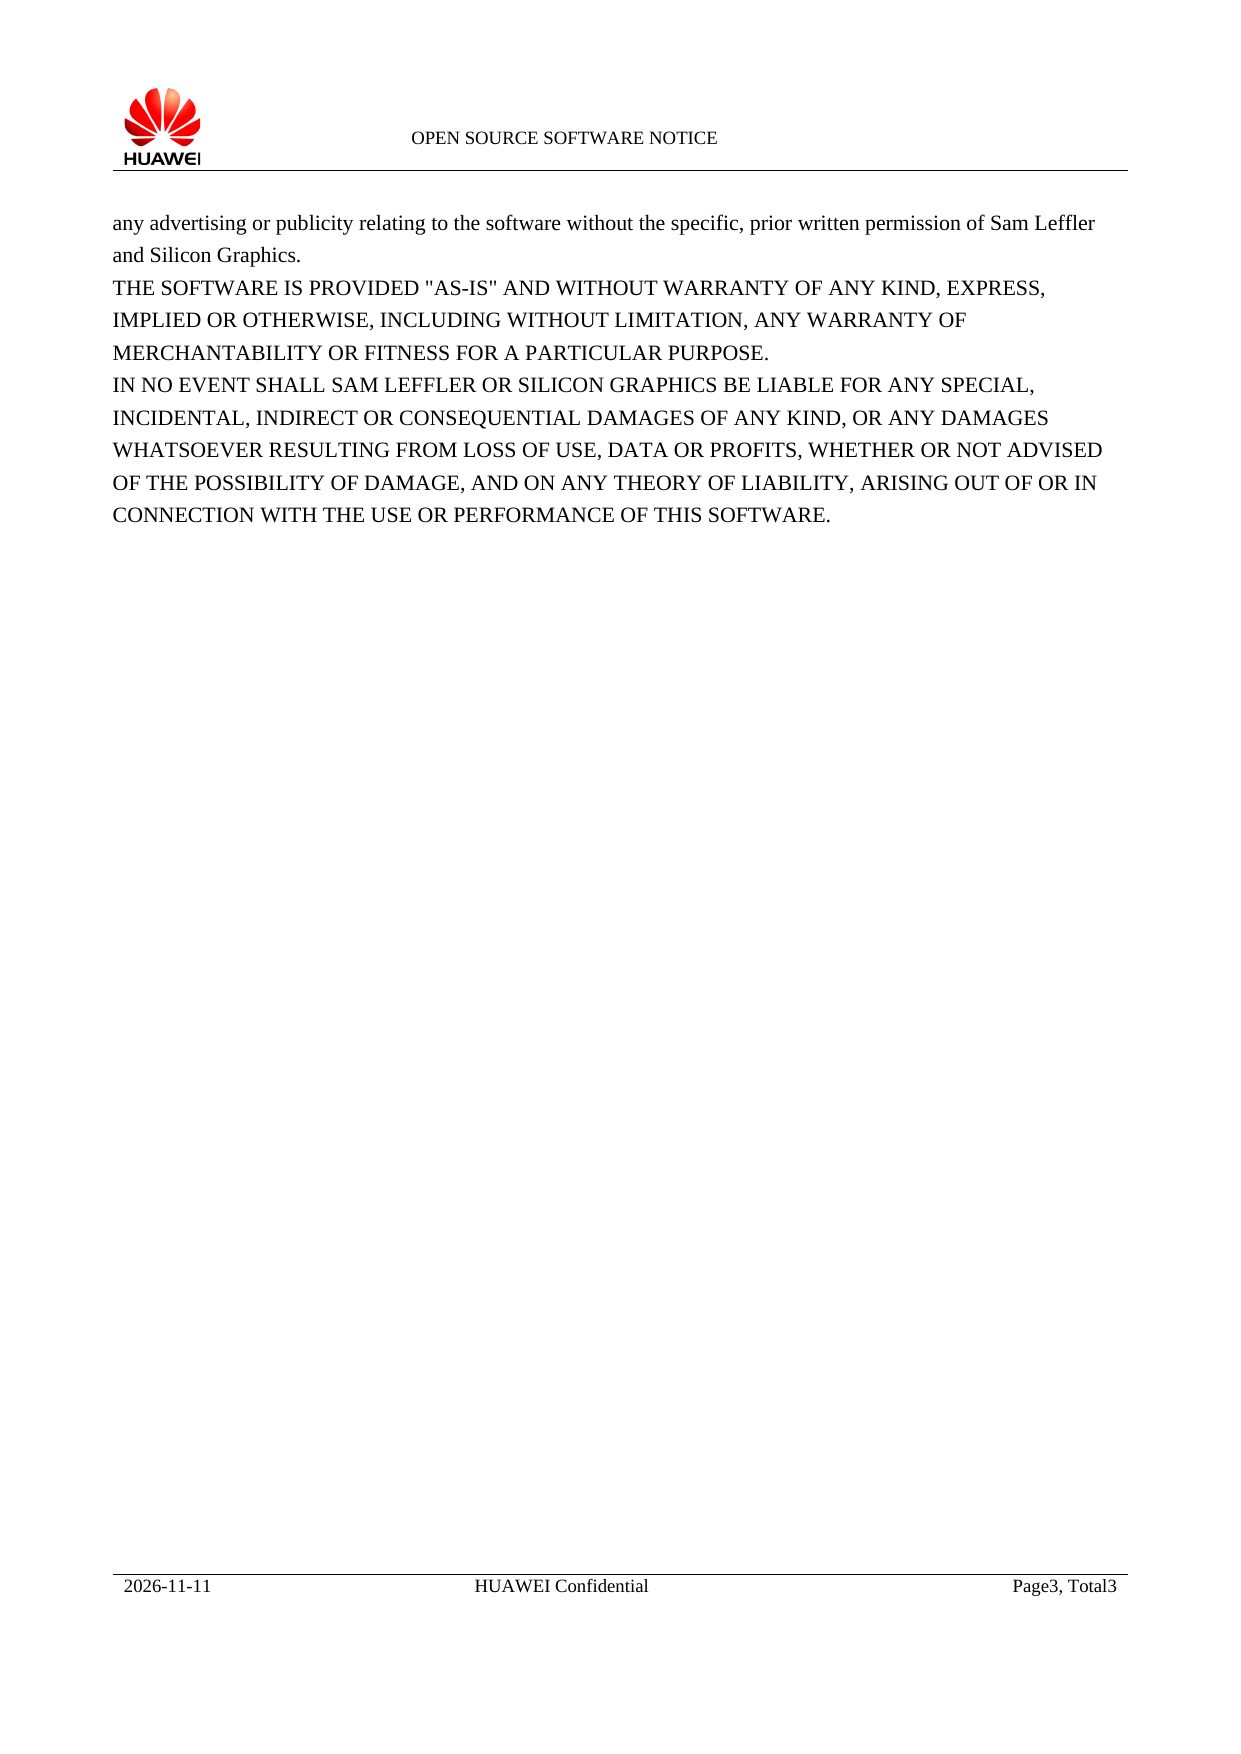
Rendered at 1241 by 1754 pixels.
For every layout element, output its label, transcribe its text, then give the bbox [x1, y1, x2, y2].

text IN NO EVENT SHALL SAM LEFFLER OR SILICON GRAPHICS BE LIABLE FOR ANY SPECIAL, INCIDENTAL, INDIRECT OR CONSEQUENTIAL DAMAGES OF ANY KIND, OR ANY DAMAGES WHATSOEVER RESULTING FROM LOSS OF USE, DATA OR PROFITS, WHETHER OR NOT ADVISED OF THE POSSIBILITY OF DAMAGE, AND ON ANY THEORY OF LIABILITY, ARISING OUT OF OR IN CONNECTION WITH THE USE OR PERFORMANCE OF THIS SOFTWARE. [112, 369, 1128, 531]
picture [124, 88, 201, 165]
text THE SOFTWARE IS PROVIDED "AS-IS" AND WITHOUT WARRANTY OF ANY KIND, EXPRESS, IMPLIED OR OTHERWISE, INCLUDING WITHOUT LIMITATION, ANY WARRANTY OF MERCHANTABILITY OR FITNESS FOR A PARTICULAR PURPOSE. [112, 271, 1128, 369]
